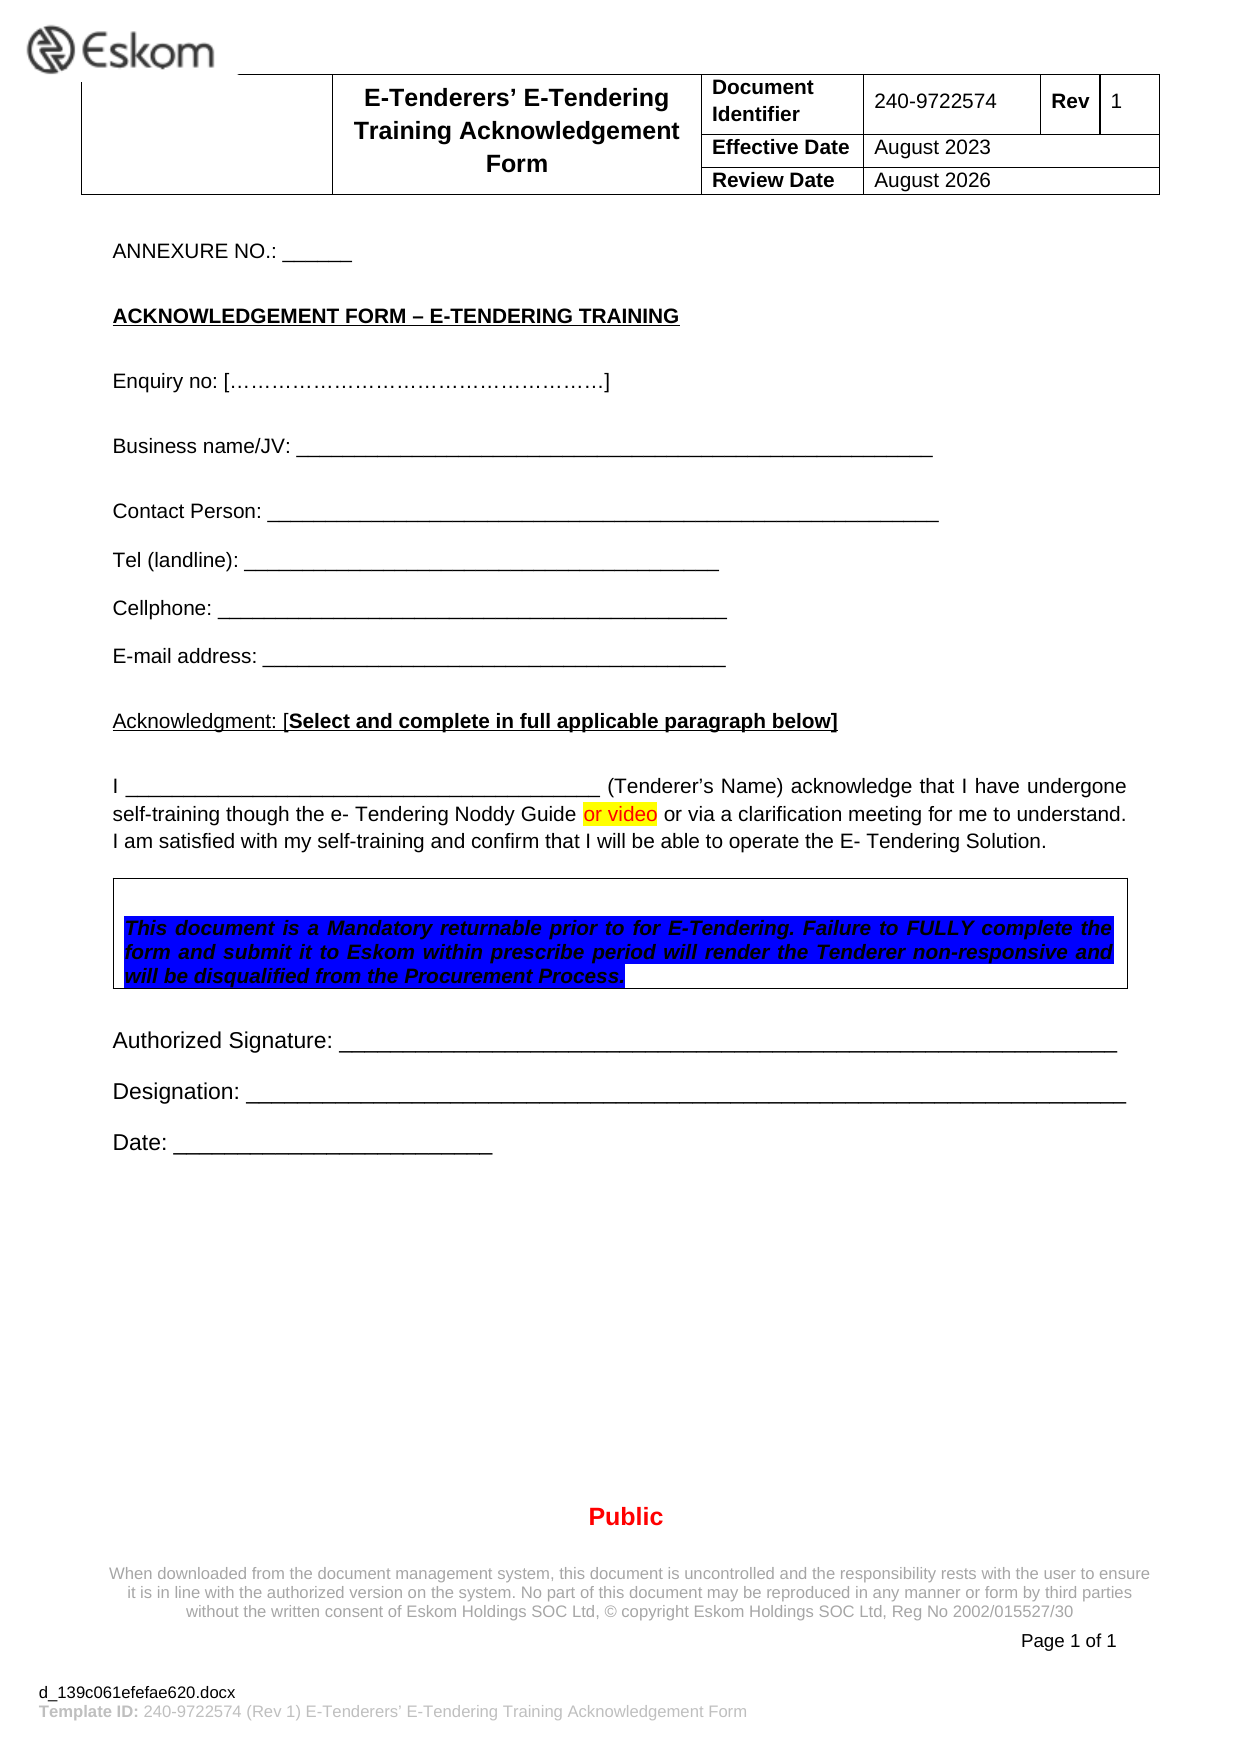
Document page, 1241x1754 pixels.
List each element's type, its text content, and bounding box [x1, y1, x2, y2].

text Designation: _____________________________________________________________________ [112, 1078, 1128, 1104]
text Authorized Signature: _____________________________________________________________ [112, 1027, 1128, 1053]
text Contact Person: __________________________________________________________ [112, 499, 1128, 523]
text Tel (landline): _________________________________________ [112, 548, 1128, 572]
text Cellphone: ____________________________________________ [112, 596, 1128, 620]
table_header This document is a Mandatory returnable prior to for E-Tendering. Failure to FULLY complete the form and submit it to Eskom within prescribe period will render the Tenderer non-responsive and will be disqualified from the Procurement Process. [114, 879, 1127, 988]
text ACKNOWLEDGEMENT FORM – E-TENDERING TRAINING [112, 304, 1128, 328]
text Business name/JV: _______________________________________________________ [112, 434, 1128, 458]
text Acknowledgment: [Select and complete in full applicable paragraph below] [112, 709, 1128, 733]
text ANNEXURE NO.: ______ [112, 239, 1128, 263]
text Date: _________________________ [112, 1129, 1128, 1155]
text Enquiry no: [………………………………………………] [112, 369, 1128, 393]
text I _________________________________________ (Tenderer’s Name) acknowledge that I have undergone self-training though the e- Tendering Noddy Guide or video or via a clarification meeting for me to understand. I am satisfied with my self-training and confirm that I will be able to operate the E- Tendering Solution. [112, 774, 1128, 853]
text E-mail address: ________________________________________ [112, 644, 1128, 668]
